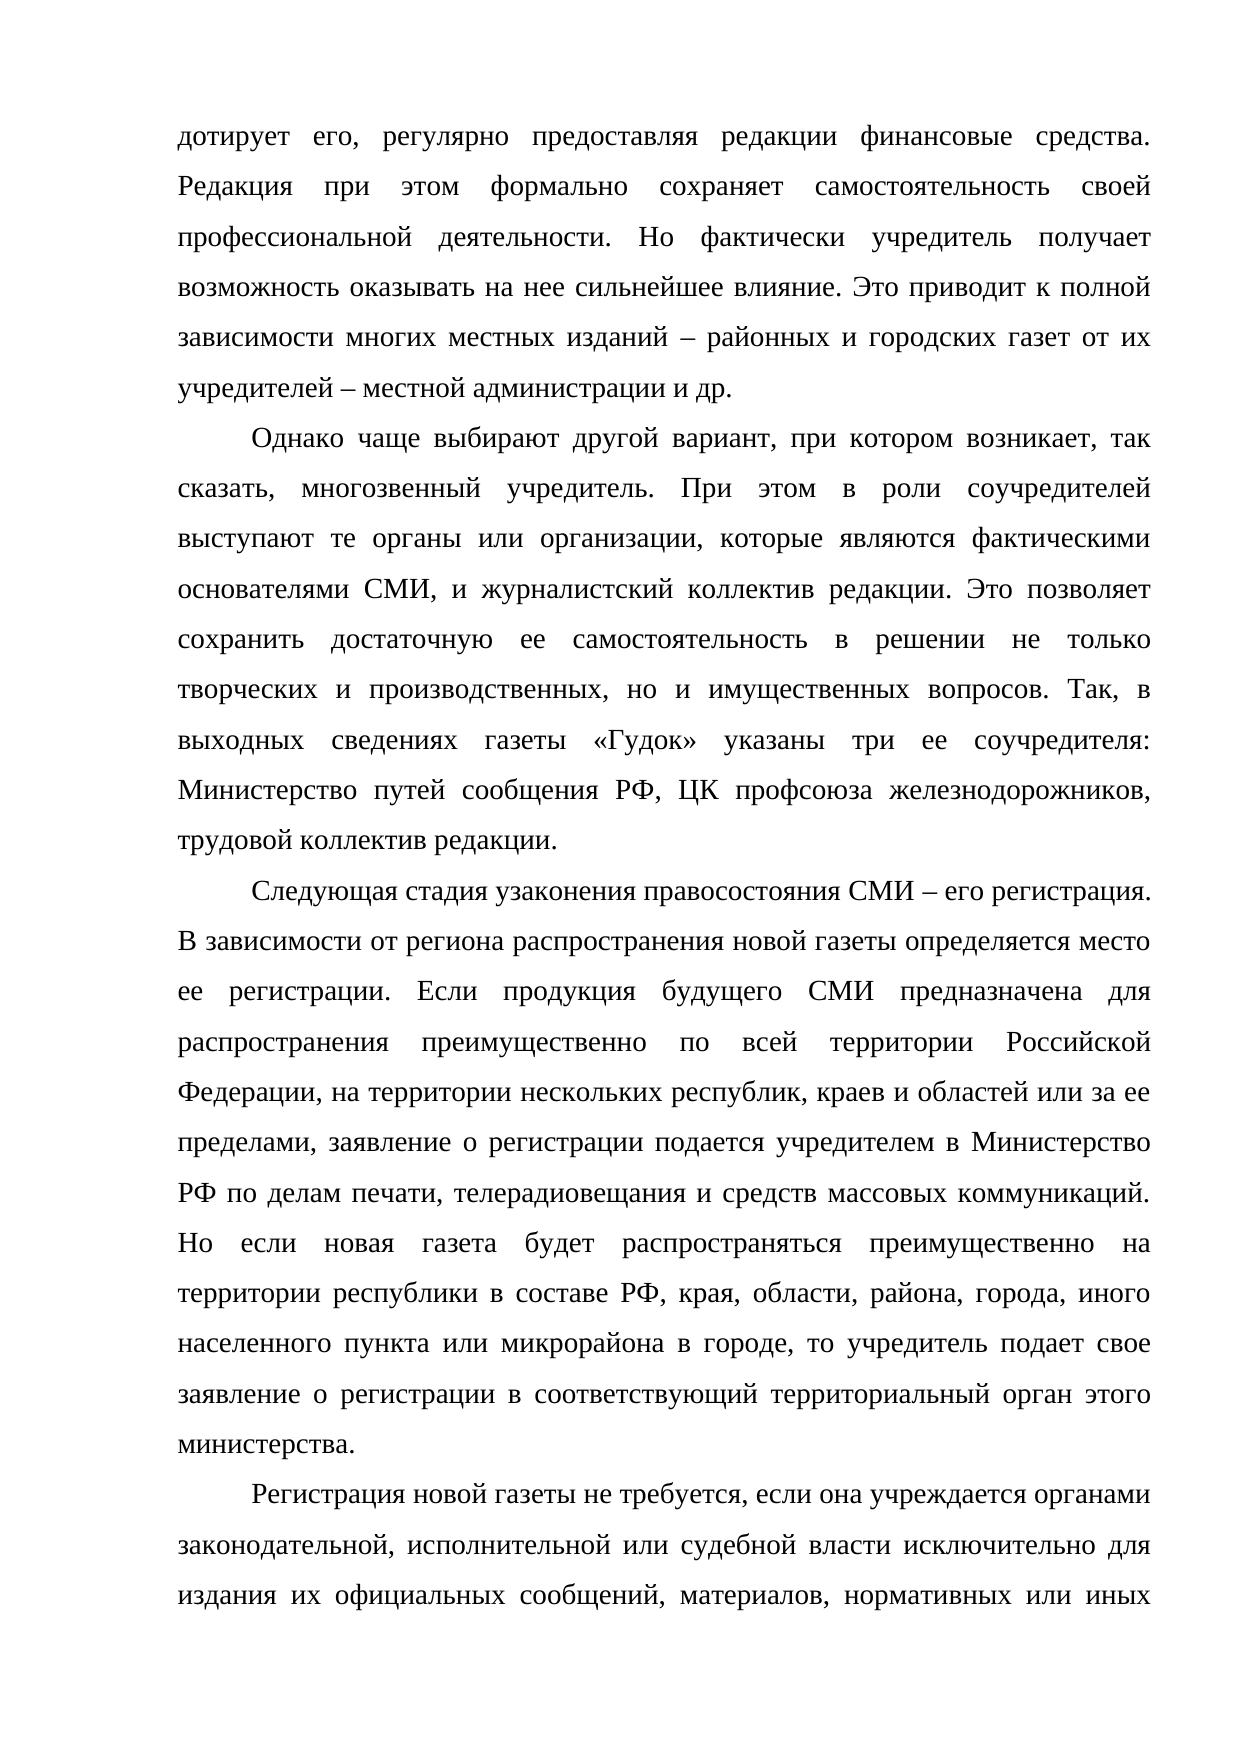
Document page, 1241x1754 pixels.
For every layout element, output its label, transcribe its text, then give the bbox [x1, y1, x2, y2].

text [177, 118, 1152, 403]
text Следующая стадия узаконения правосостояния СМИ – его регистрация. В зависимости от региона распространения новой газеты определяется место ее регистрации. Если продукция будущего СМИ предназначена для распространения преимущественно по всей территории Российской Федерации, на территории нескольких республик, краев и областей или за ее пределами, заявление о регистрации подается учредителем в Министерство РФ по делам печати, телерадиовещания и средств массовых коммуникаций. Но если новая газета будет распространяться преимущественно на территории республики в составе РФ, края, области, района, города, иного населенного пункта или микрорайона в городе, то учредитель подает свое заявление о регистрации в соответствующий территориальный орган этого министерства. [177, 873, 1152, 1460]
text Однако чаще выбирают другой вариант, при котором возникает, так сказать, многозвенный учредитель. При этом в роли соучредителей выступают те органы или организации, которые являются фактическими основателями СМИ, и журналистский коллектив редакции. Это позволяет сохранить достаточную ее самостоятельность в решении не только творческих и производственных, но и имущественных вопросов. Так, в выходных сведениях газеты «Гудок» указаны три ее соучредителя: Министерство путей сообщения РФ, ЦК профсоюза железнодорожников, трудовой коллектив редакции. [177, 420, 1152, 856]
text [177, 1477, 1152, 1611]
